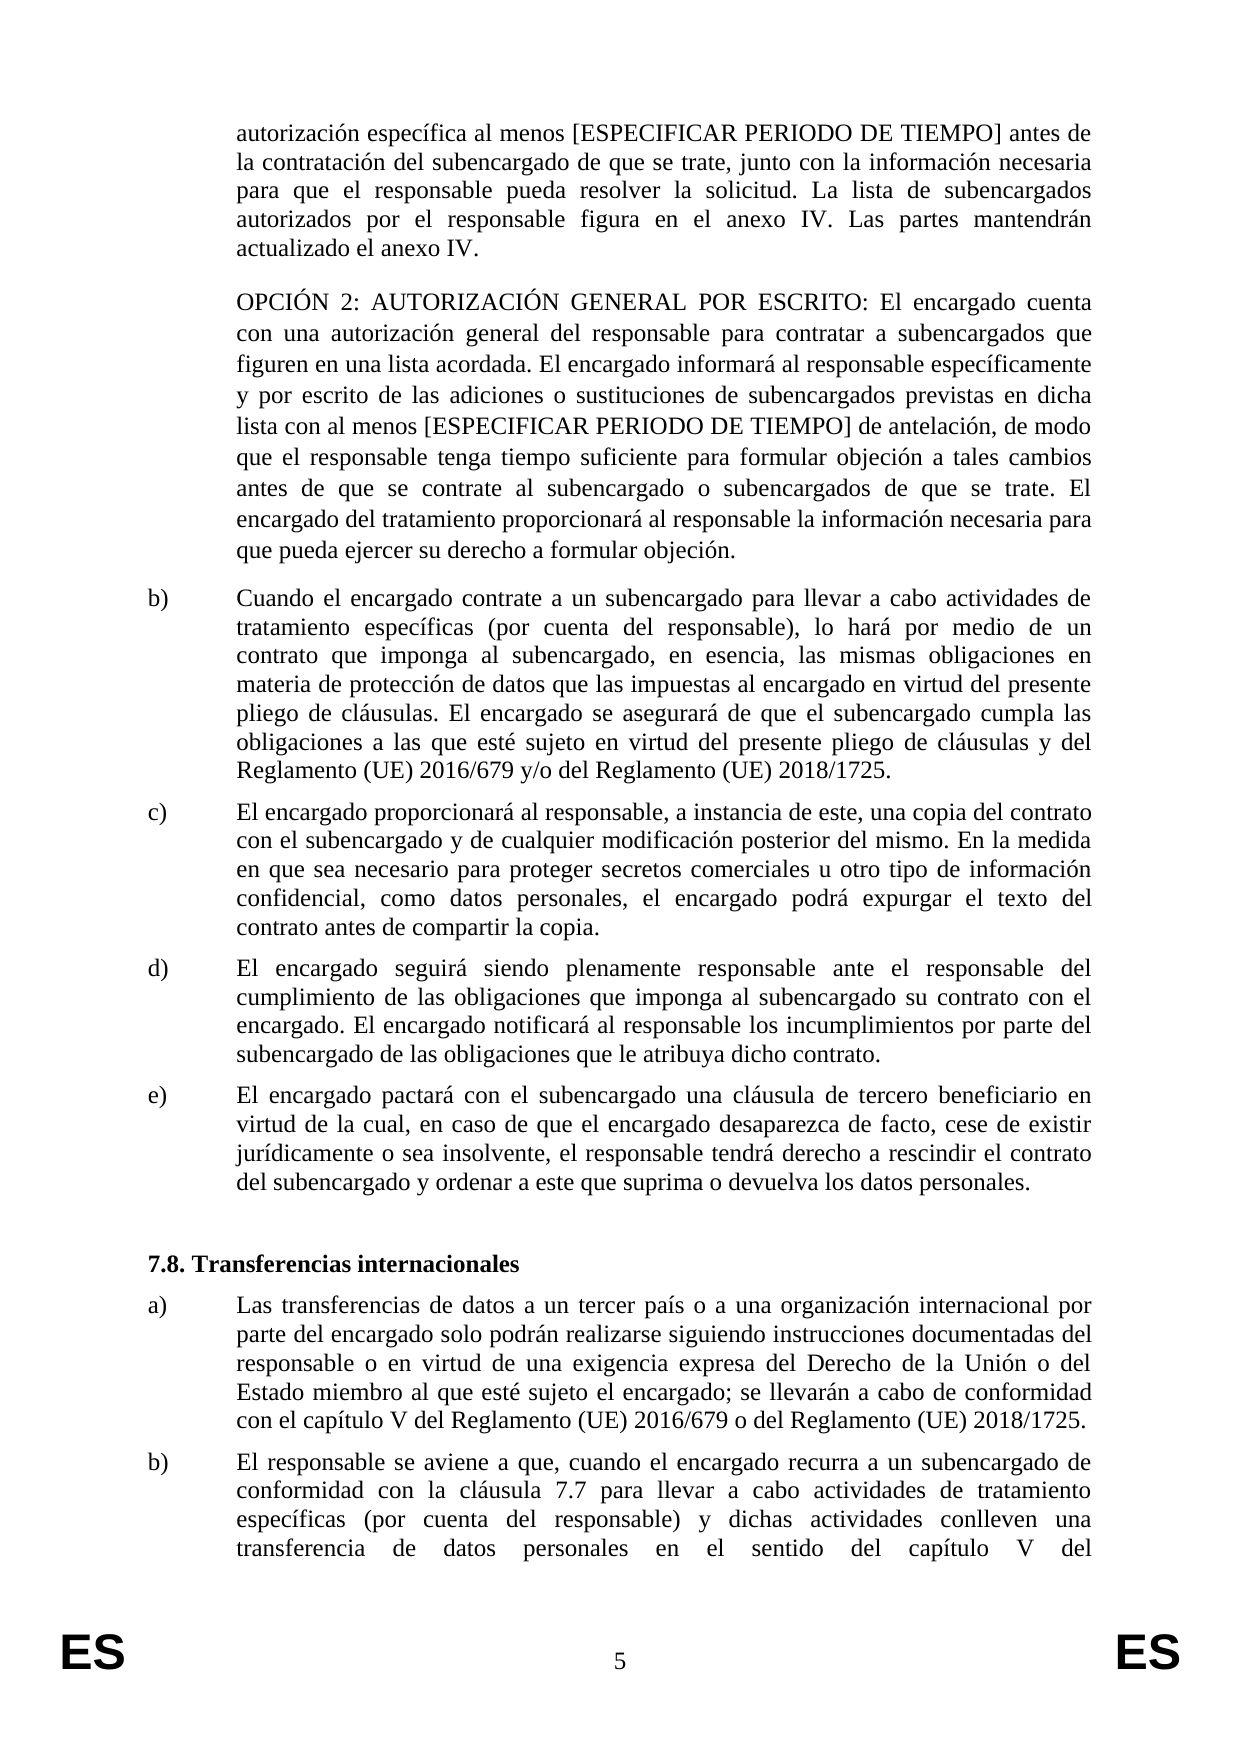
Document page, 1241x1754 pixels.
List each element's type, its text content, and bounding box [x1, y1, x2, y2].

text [148, 118, 1093, 262]
text a) Las transferencias de datos a un tercer país o a una organización internacional por parte del encargado solo podrán realizarse siguiendo instrucciones documentadas del responsable o en virtud de una exigencia expresa del Derecho de la Unión o del Estado miembro al que esté sujeto el encargado; se llevarán a cabo de conformidad con el capítulo V del Reglamento (UE) 2016/679 o del Reglamento (UE) 2018/1725. [148, 1290, 1093, 1434]
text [148, 1447, 1093, 1562]
text c) El encargado proporcionará al responsable, a instancia de este, una copia del contrato con el subencargado y de cualquier modificación posterior del mismo. En la medida en que sea necesario para proteger secretos comerciales u otro tipo de información confidencial, como datos personales, el encargado podrá expurgar el texto del contrato antes de compartir la copia. [148, 797, 1093, 940]
text b) Cuando el encargado contrate a un subencargado para llevar a cabo actividades de tratamiento específicas (por cuenta del responsable), lo hará por medio de un contrato que imponga al subencargado, en esencia, las mismas obligaciones en materia de protección de datos que las impuestas al encargado en virtud del presente pliego de cláusulas. El encargado se asegurará de que el subencargado cumpla las obligaciones a las que esté sujeto en virtud del presente pliego de cláusulas y del Reglamento (UE) 2016/679 y/o del Reglamento (UE) 2018/1725. [148, 583, 1093, 784]
text 7.8. Transferencias internacionales [148, 1249, 1093, 1278]
list OPCIÓN 2: AUTORIZACIÓN GENERAL POR ESCRITO: El encargado cuenta con una autorización general del responsable para contratar a subencargados que figuren en una lista acordada. El encargado informará al responsable específicamente y por escrito de las adiciones o sustituciones de subencargados previstas en dicha lista con al menos [ESPECIFICAR PERIODO DE TIEMPO] de antelación, de modo que el responsable tenga tiempo suficiente para formular objeción a tales cambios antes de que se contrate al subencargado o subencargados de que se trate. El encargado del tratamiento proporcionará al responsable la información necesaria para que pueda ejercer su derecho a formular objeción. [236, 287, 1093, 564]
text e) El encargado pactará con el subencargado una cláusula de tercero beneficiario en virtud de la cual, en caso de que el encargado desaparezca de facto, cese de existir jurídicamente o sea insolvente, el responsable tendrá derecho a rescindir el contrato del subencargado y ordenar a este que suprima o devuelva los datos personales. [148, 1080, 1093, 1195]
text d) El encargado seguirá siendo plenamente responsable ante el responsable del cumplimiento de las obligaciones que imponga al subencargado su contrato con el encargado. El encargado notificará al responsable los incumplimientos por parte del subencargado de las obligaciones que le atribuya dicho contrato. [148, 953, 1093, 1068]
